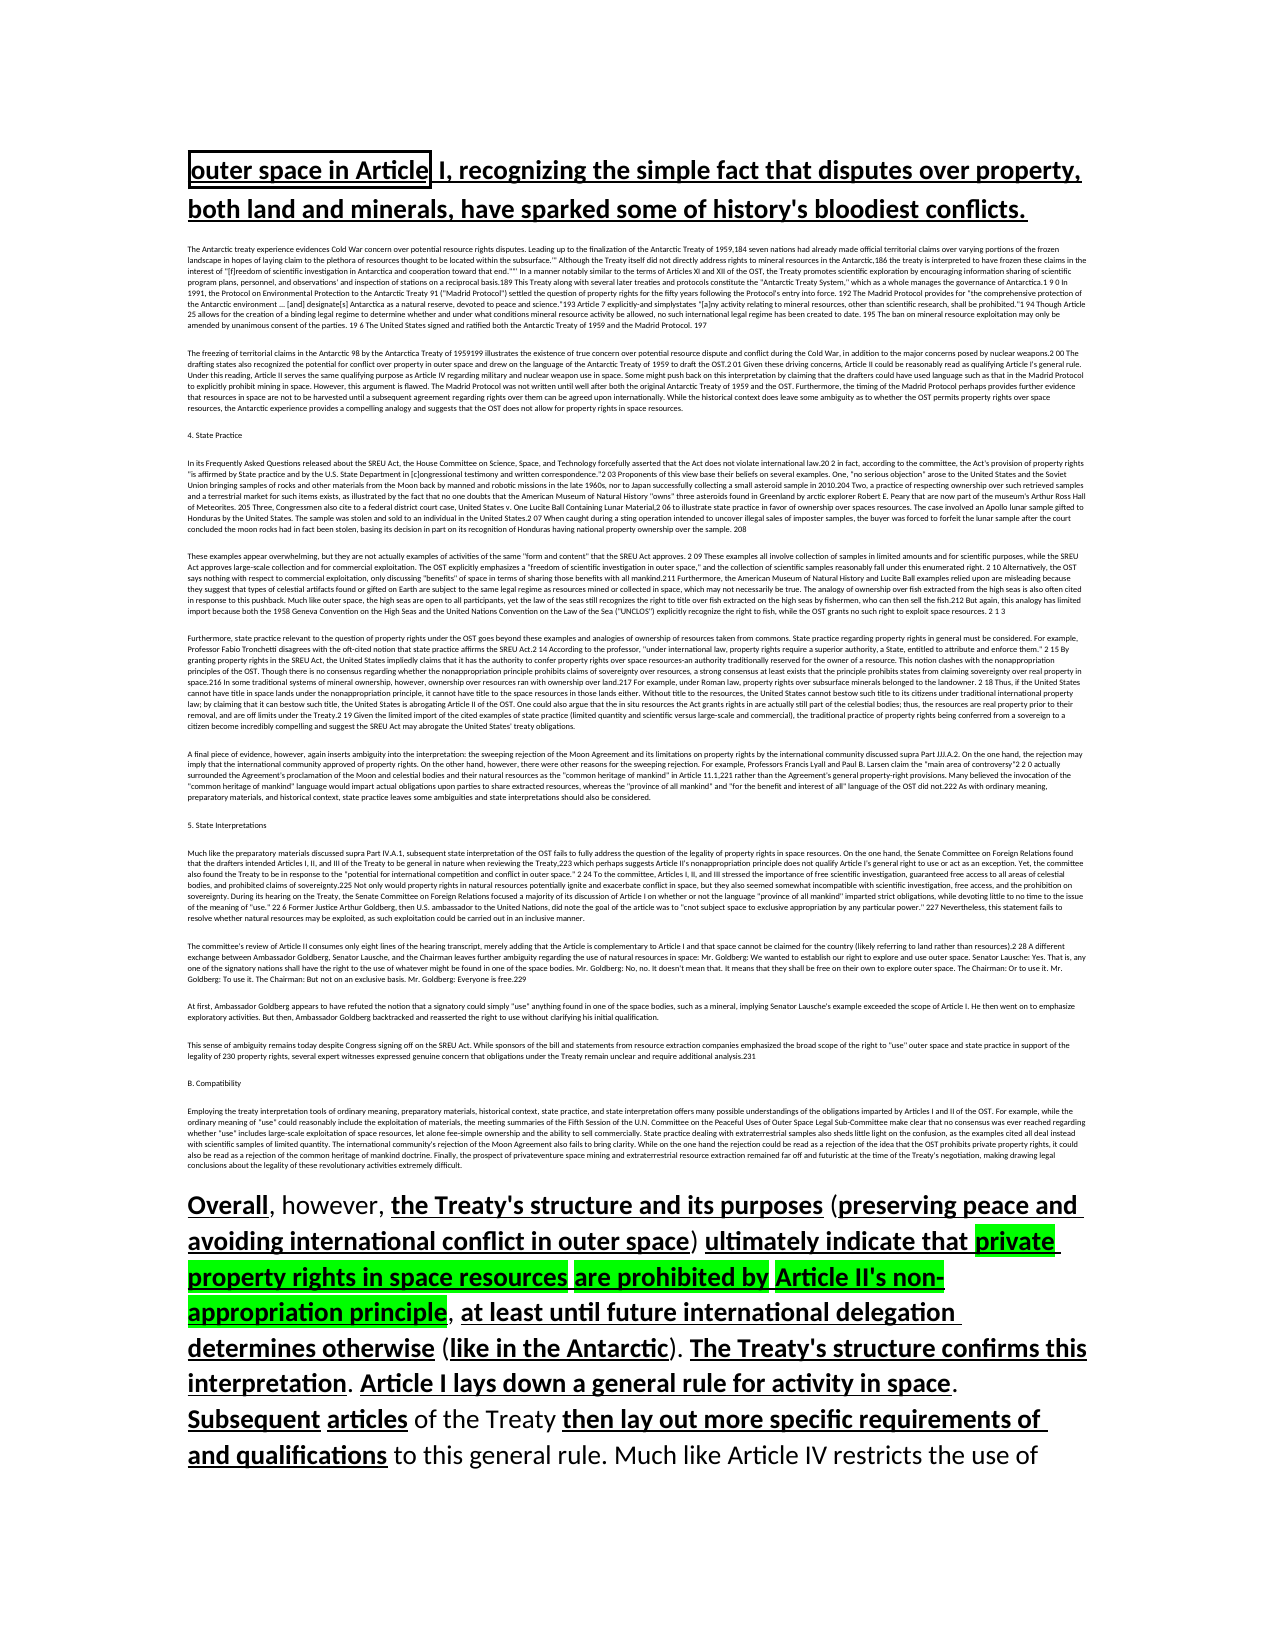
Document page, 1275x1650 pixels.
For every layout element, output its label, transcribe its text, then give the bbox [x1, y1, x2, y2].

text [187, 1188, 1087, 1471]
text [187, 150, 1087, 225]
